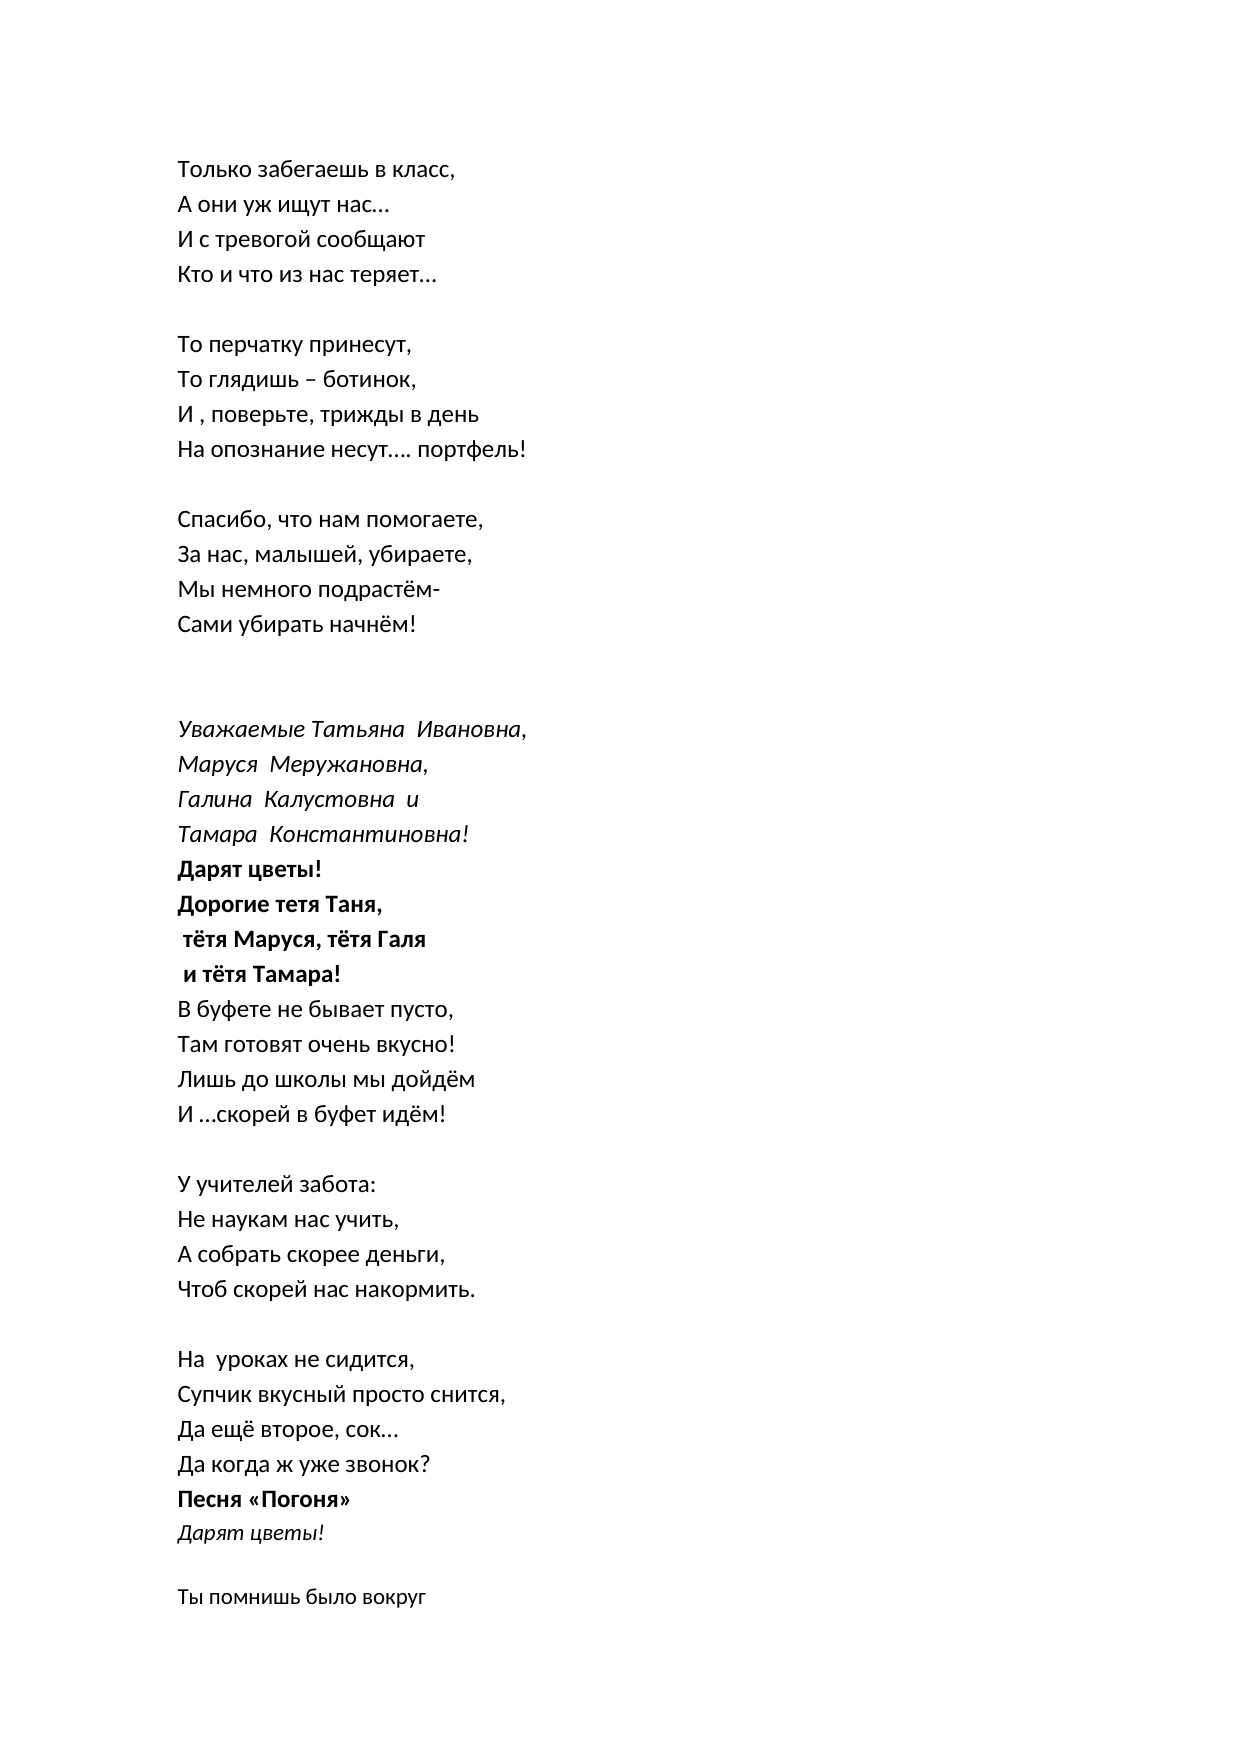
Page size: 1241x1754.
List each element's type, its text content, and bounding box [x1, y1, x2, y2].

text Мы немного подрастём- [177, 573, 1152, 604]
text Там готовят очень вкусно! [177, 1028, 1152, 1059]
text тётя Маруся, тётя Галя [177, 923, 1152, 954]
text У учителей забота: [177, 1168, 1152, 1199]
text Спасибо, что нам помогаете, [177, 503, 1152, 534]
text На уроках не сидится, [177, 1343, 1152, 1374]
text Лишь до школы мы дойдём [177, 1063, 1152, 1094]
text Да когда ж уже звонок? [177, 1448, 1152, 1479]
text И с тревогой сообщают [177, 223, 1152, 254]
text Дарят цветы! [177, 1518, 1152, 1546]
text За нас, малышей, убираете, [177, 538, 1152, 569]
text Дорогие тетя Таня, [177, 888, 1152, 919]
text Тамара Константиновна! [177, 818, 1152, 849]
text Сами убирать начнём! [177, 608, 1152, 639]
text А собрать скорее деньги, [177, 1238, 1152, 1269]
text В буфете не бывает пусто, [177, 993, 1152, 1024]
text Только забегаешь в класс, [177, 153, 1152, 184]
text Маруся Меружановна, [177, 748, 1152, 779]
text и тётя Тамара! [177, 958, 1152, 989]
text То перчатку принесут, [177, 328, 1152, 359]
text На опознание несут…. портфель! [177, 433, 1152, 464]
text Да ещё второе, сок… [177, 1413, 1152, 1444]
text Супчик вкусный просто снится, [177, 1378, 1152, 1409]
text Кто и что из нас теряет… [177, 258, 1152, 289]
text Уважаемые Татьяна Ивановна, [177, 713, 1152, 744]
text И …скорей в буфет идём! [177, 1098, 1152, 1129]
text То глядишь – ботинок, [177, 363, 1152, 394]
text Галина Калустовна и [177, 783, 1152, 814]
text Песня «Погоня» [177, 1483, 1152, 1514]
text Чтоб скорей нас накормить. [177, 1273, 1152, 1304]
text А они уж ищут нас… [177, 188, 1152, 219]
text Дарят цветы! [177, 853, 1152, 884]
text И , поверьте, трижды в день [177, 398, 1152, 429]
text Ты помнишь было вокруг [177, 1582, 1152, 1611]
text Не наукам нас учить, [177, 1203, 1152, 1234]
